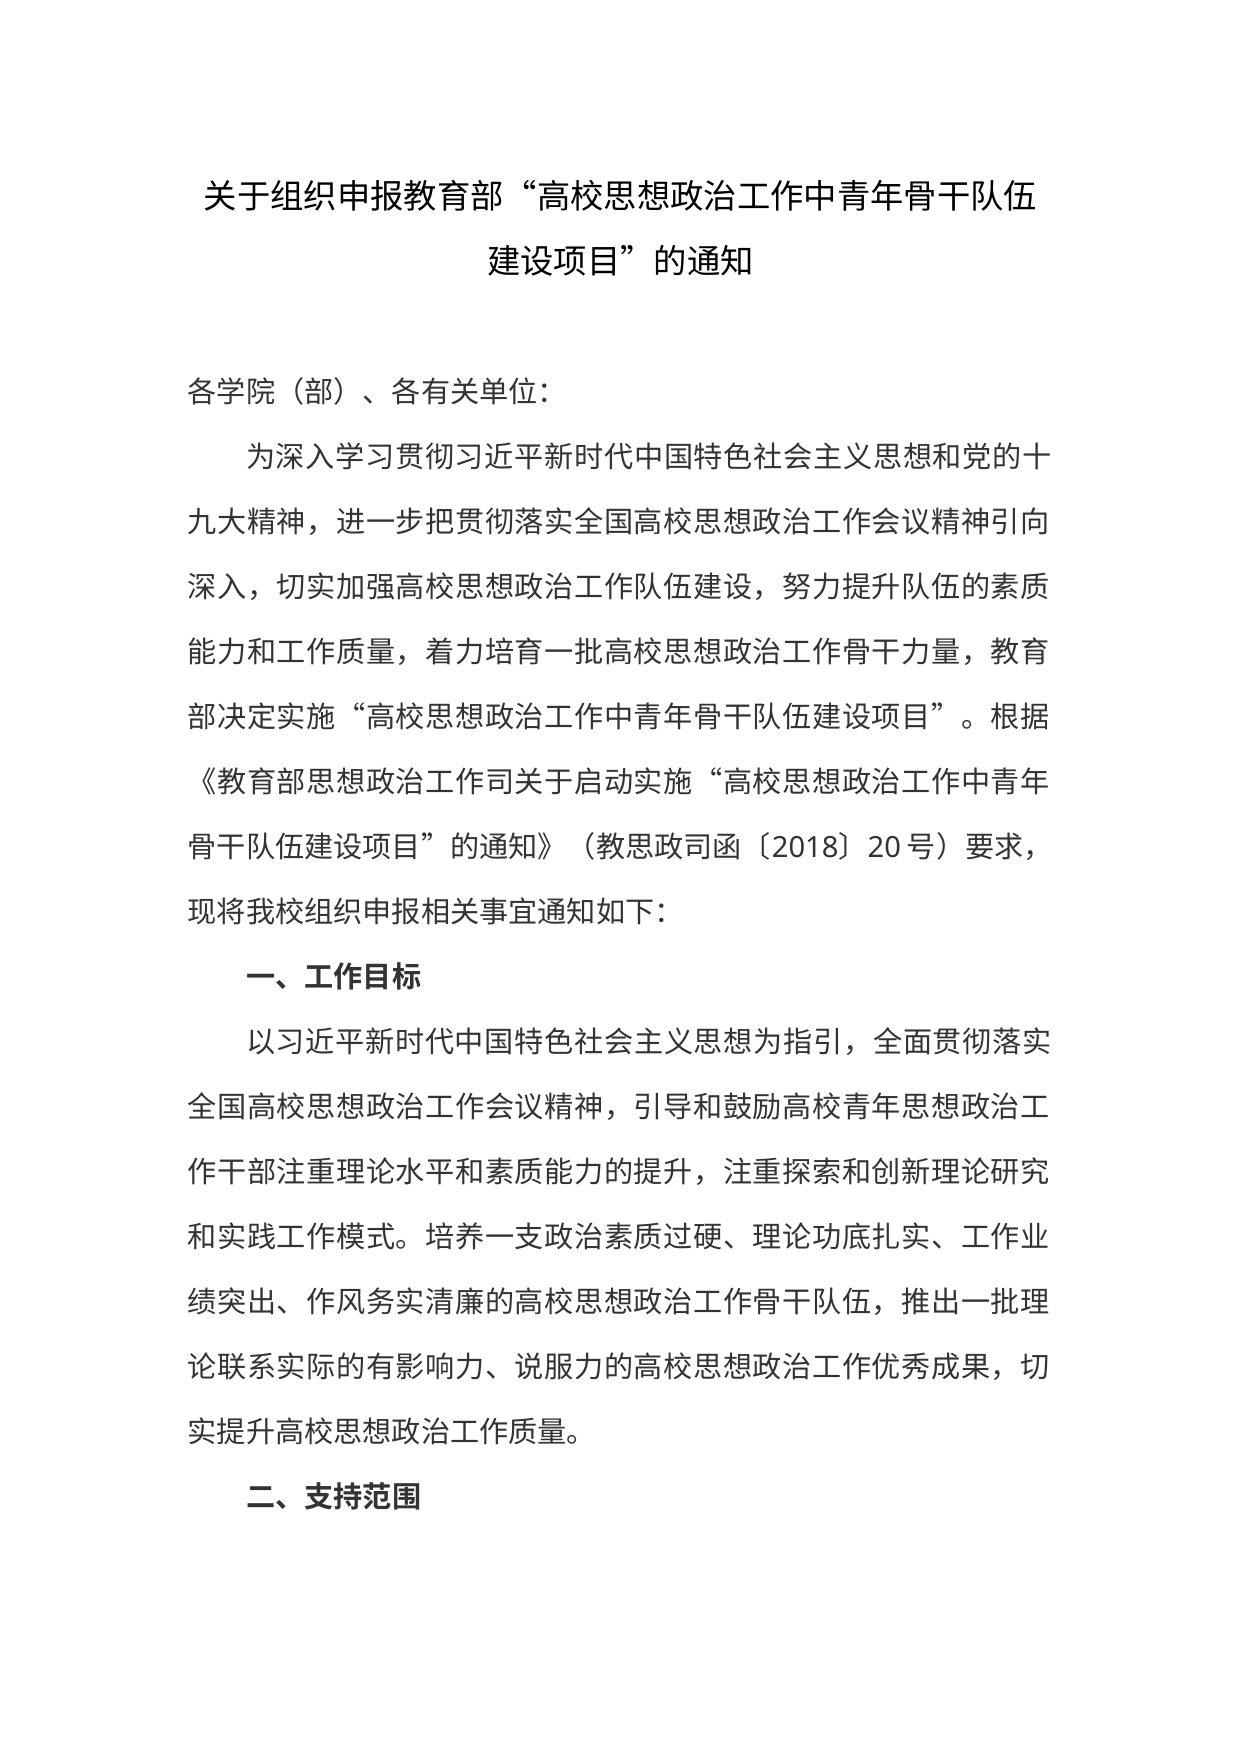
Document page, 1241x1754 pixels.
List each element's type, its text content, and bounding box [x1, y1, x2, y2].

text 二、支持范围 [187, 1462, 1053, 1527]
text 关于组织申报教育部“高校思想政治工作中青年骨干队伍建设项目”的通知 [187, 162, 1053, 292]
text 以习近平新时代中国特色社会主义思想为指引，全面贯彻落实全国高校思想政治工作会议精神，引导和鼓励高校青年思想政治工作干部注重理论水平和素质能力的提升，注重探索和创新理论研究和实践工作模式。培养一支政治素质过硬、理论功底扎实、工作业绩突出、作风务实清廉的高校思想政治工作骨干队伍，推出一批理论联系实际的有影响力、说服力的高校思想政治工作优秀成果，切实提升高校思想政治工作质量。 [187, 1007, 1053, 1462]
text 一、工作目标 [187, 942, 1053, 1007]
text 为深入学习贯彻习近平新时代中国特色社会主义思想和党的十九大精神，进一步把贯彻落实全国高校思想政治工作会议精神引向深入，切实加强高校思想政治工作队伍建设，努力提升队伍的素质能力和工作质量，着力培育一批高校思想政治工作骨干力量，教育部决定实施“高校思想政治工作中青年骨干队伍建设项目”。根据《教育部思想政治工作司关于启动实施“高校思想政治工作中青年骨干队伍建设项目”的通知》（教思政司函〔2018〕20号）要求，现将我校组织申报相关事宜通知如下： [187, 422, 1053, 942]
text 各学院（部）、各有关单位： [187, 357, 1053, 422]
